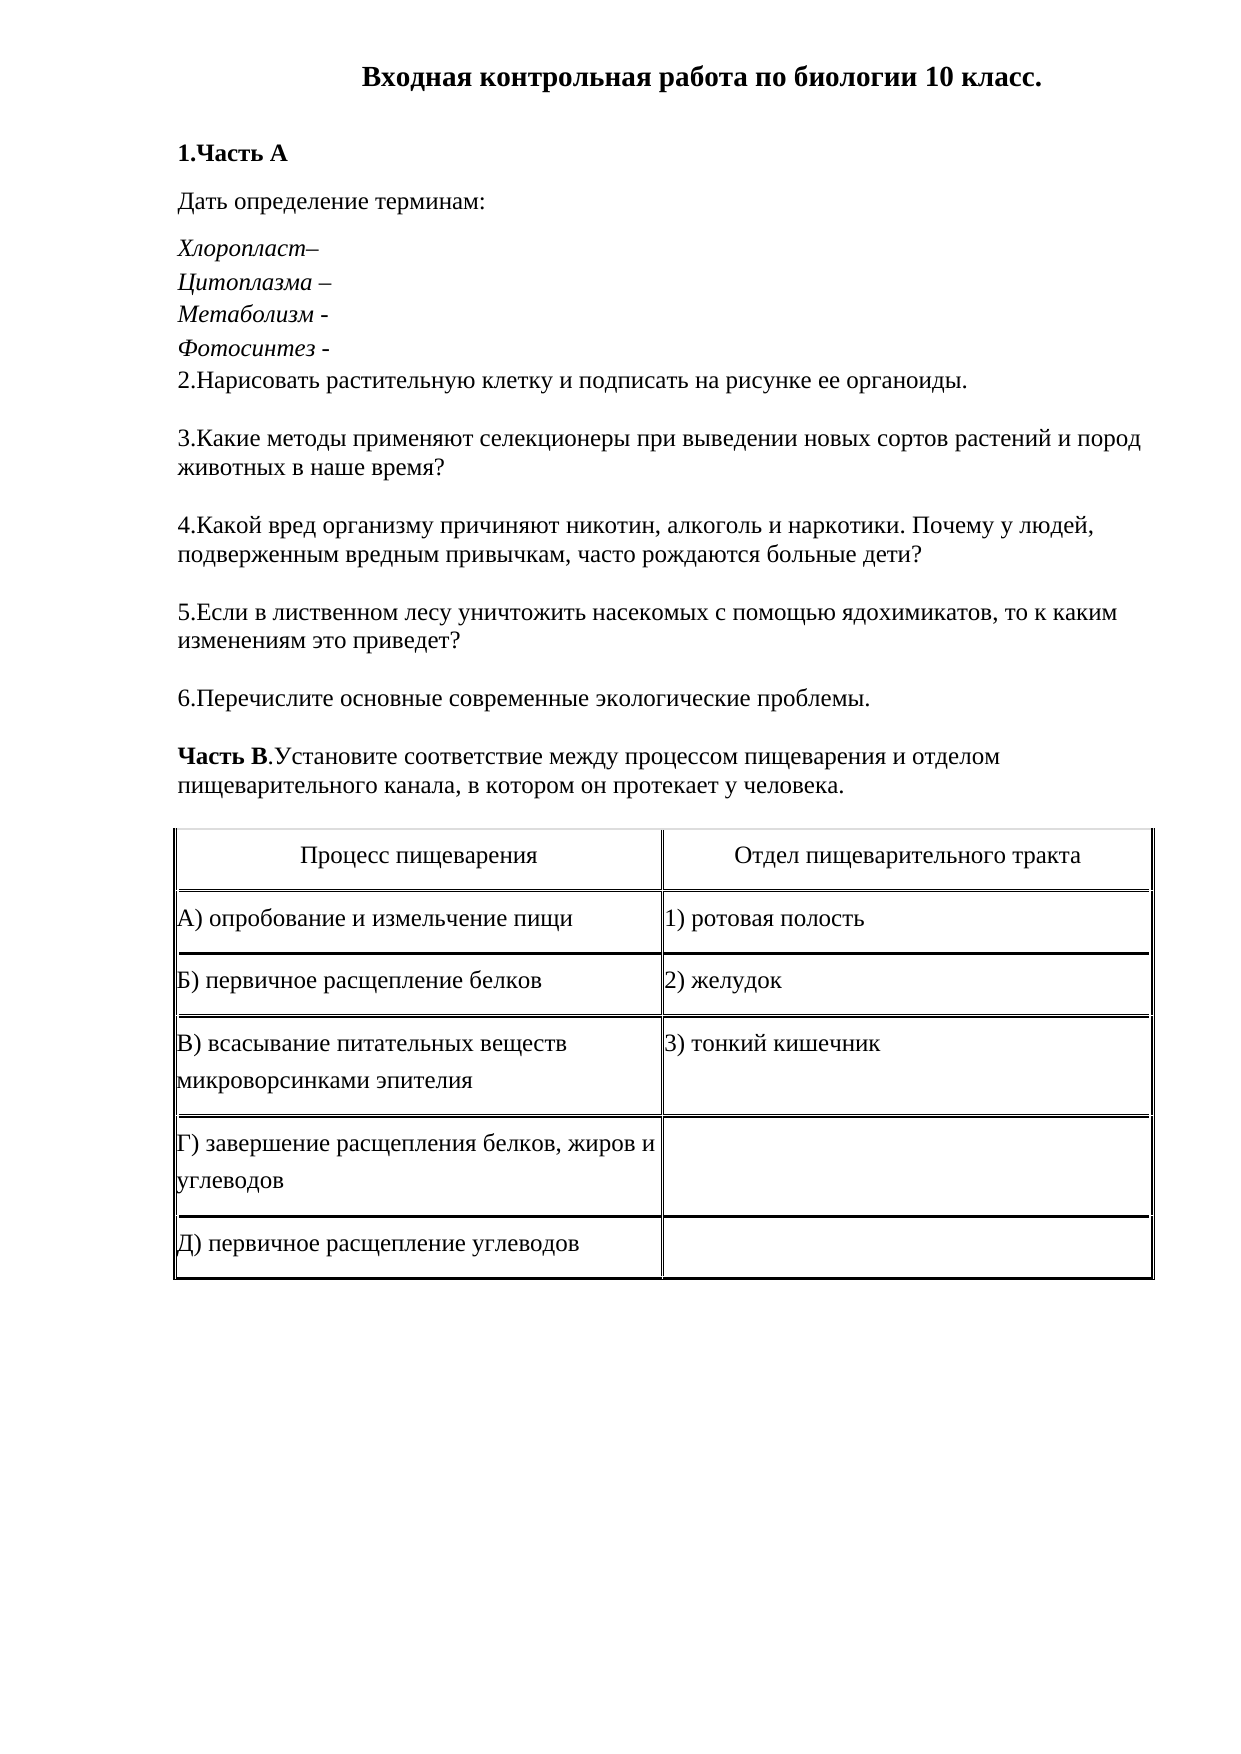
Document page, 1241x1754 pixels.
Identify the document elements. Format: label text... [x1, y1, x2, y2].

table_cell А) опробование и измельчение пищи [177, 889, 661, 952]
table_cell Г) завершение расщепления белков, жиров и углеводов [175, 1114, 662, 1214]
text 6.Перечислите основные современные экологические проблемы. [177, 683, 1152, 712]
table_cell В) всасывание питательных веществ микроворсинками эпителия [175, 1014, 662, 1114]
text Цитоплазма – [177, 267, 1152, 295]
table_cell [663, 1215, 1153, 1277]
text Часть В.Установите соответствие между процессом пищеварения и отделом пищеварительного канала, в котором он протекает у человека. [177, 741, 1152, 799]
text 2.Нарисовать растительную клетку и подписать на рисунке ее органоиды. [177, 366, 1152, 394]
table_cell Д) первичное расщепление углеводов [175, 1215, 662, 1277]
list Входная контрольная работа по биологии 10 класс. [252, 59, 1152, 93]
text Фотосинтез - [177, 333, 1152, 361]
table_cell 3) тонкий кишечник [663, 1014, 1153, 1114]
table_cell Б) первичное расщепление белков [177, 952, 661, 1014]
text Дать определение терминам: [177, 186, 1152, 214]
text 4.Какой вред организму причиняют никотин, алкоголь и наркотики. Почему у людей, подверженным вредным привычкам, часто рождаются больные дети? [177, 510, 1152, 568]
table_cell 1) ротовая полость [664, 889, 1152, 952]
table_header Отдел пищеварительного тракта [664, 830, 1151, 889]
text Метаболизм - [177, 299, 1152, 328]
text 5.Если в лиственном лесу уничтожить насекомых с помощью ядохимикатов, то к каким изменениям это приведет? [177, 597, 1152, 654]
table_cell 2) желудок [664, 952, 1151, 1014]
text 1.Часть А [177, 138, 1152, 167]
text Хлоропласт– [177, 233, 1152, 262]
table_header Процесс пищеварения [177, 830, 661, 889]
table_cell [663, 1114, 1153, 1214]
text 3.Какие методы применяют селекционеры при выведении новых сортов растений и пород животных в наше время? [177, 423, 1152, 481]
